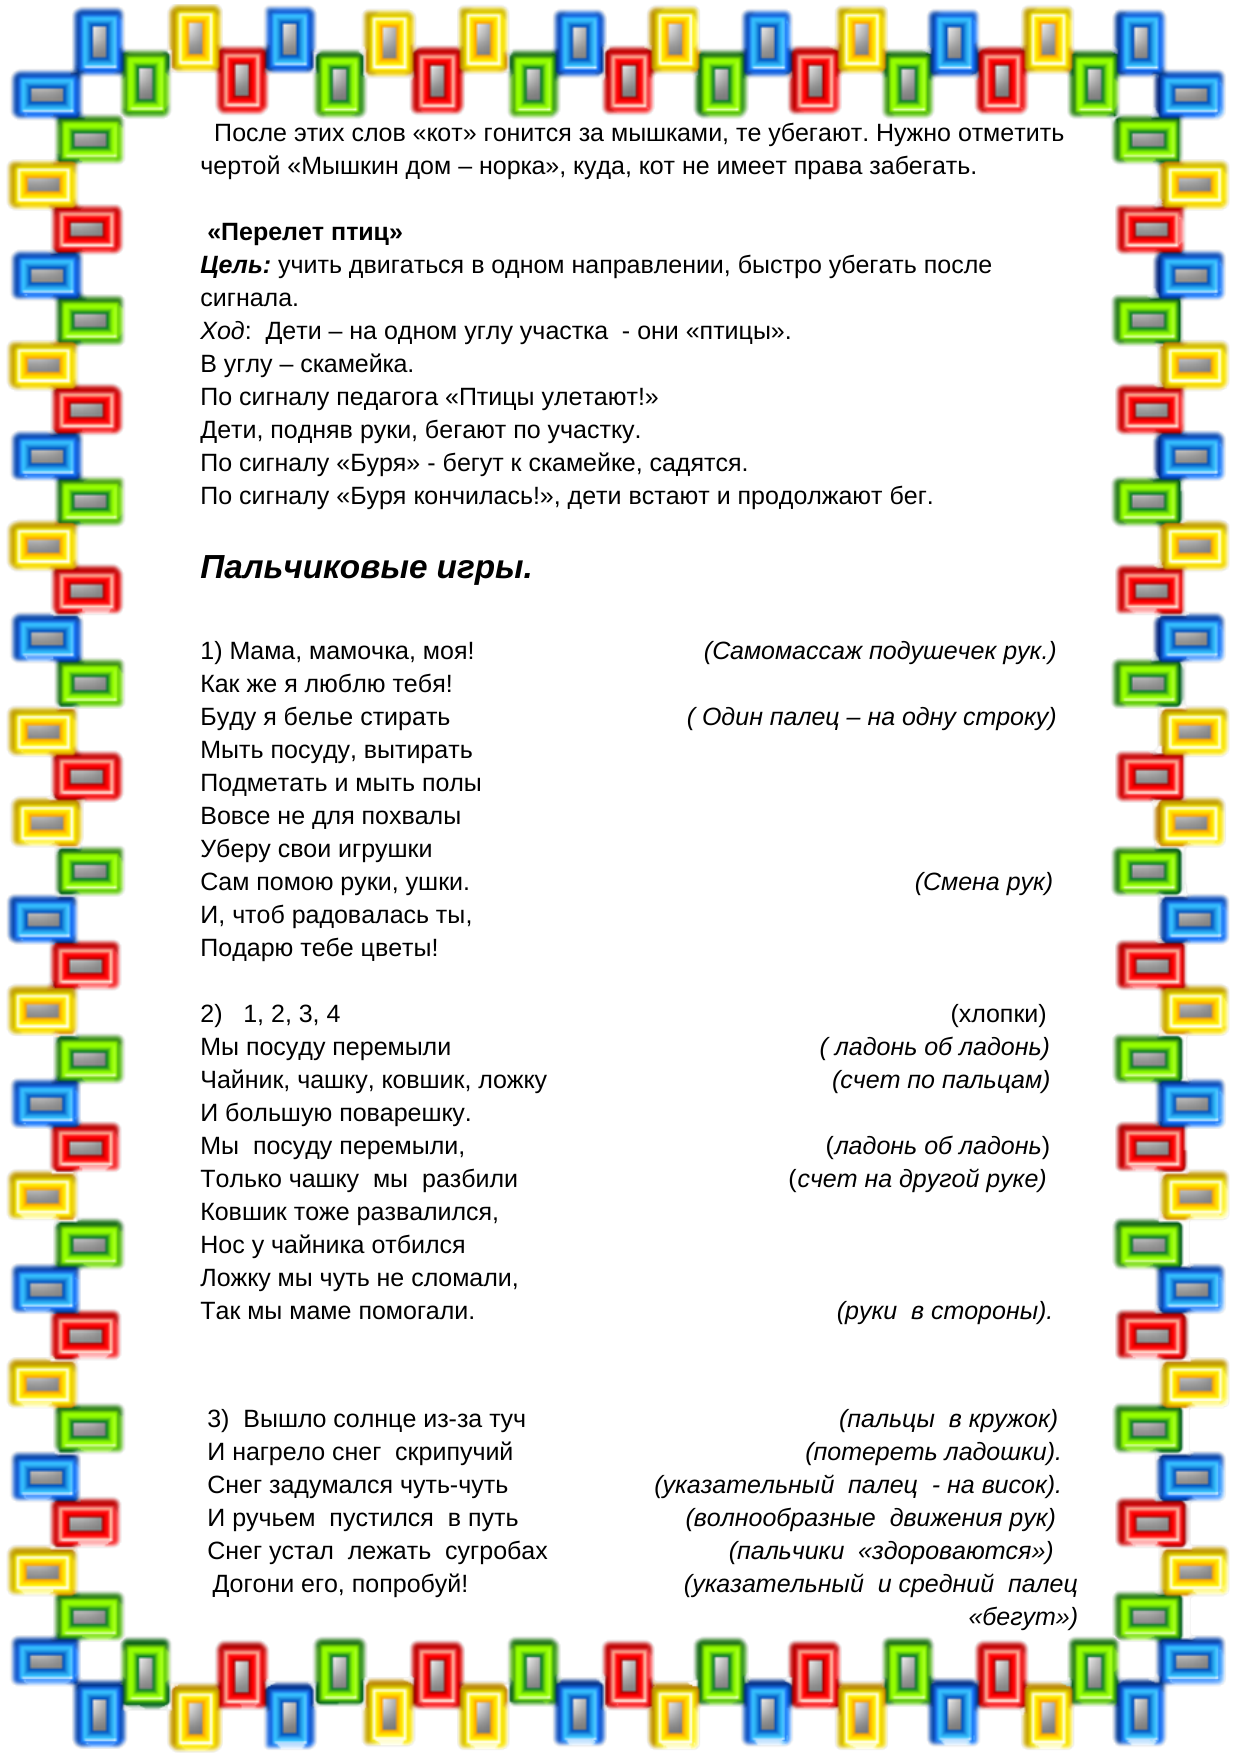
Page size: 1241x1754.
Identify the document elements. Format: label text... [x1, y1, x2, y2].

list Сам помою руки, ушки. (Смена рук) [200, 867, 1078, 896]
list «Перелет птиц» [200, 217, 1078, 246]
list Как же я люблю тебя! [200, 669, 1078, 697]
list Мы посуду перемыли ( ладонь об ладонь) [200, 1032, 1078, 1061]
list Ложку мы чуть не сломали, [200, 1263, 1078, 1292]
list В углу – скамейка. [200, 349, 1078, 378]
list По сигналу «Буря кончилась!», дети встают и продолжают бег. [200, 481, 1078, 510]
list Подарю тебе цветы! [200, 933, 1078, 962]
list 3) Вышло солнце из-за туч (пальцы в кружок) [200, 1404, 1078, 1433]
list 1) Мама, мамочка, моя! (Самомассаж подушечек рук.) [200, 636, 1078, 664]
list По сигналу педагога «Птицы улетают!» [200, 382, 1078, 411]
list Буду я белье стирать ( Один палец – на одну строку) [200, 702, 1078, 731]
list Подметать и мыть полы [200, 768, 1078, 797]
list После этих слов «кот» гонится за мышками, те убегают. Нужно отметить чертой «Мышкин дом – норка», куда, кот не имеет права забегать. [200, 118, 1078, 180]
picture [3, 4, 1230, 1754]
list И ручьем пустился в путь (волнообразные движения рук) [200, 1503, 1078, 1532]
list Нос у чайника отбился [200, 1230, 1078, 1259]
list Пальчиковые игры. [200, 547, 1078, 586]
list Ход: Дети – на одном углу участка - они «птицы». [200, 316, 1078, 345]
list И нагрело снег скрипучий (потереть ладошки). [200, 1437, 1078, 1466]
list Дети, подняв руки, бегают по участку. [200, 415, 1078, 444]
list Мы посуду перемыли, (ладонь об ладонь) [200, 1131, 1078, 1160]
list Цель: учить двигаться в одном направлении, быстро убегать после сигнала. [200, 250, 1078, 312]
list Только чашку мы разбили (счет на другой руке) [200, 1164, 1078, 1193]
list Вовсе не для похвалы [200, 801, 1078, 829]
list Снег устал лежать сугробах (пальчики «здороваются») [200, 1536, 1078, 1565]
list Мыть посуду, вытирать [200, 735, 1078, 763]
list 2) 1, 2, 3, 4 (хлопки) [200, 999, 1078, 1028]
list Снег задумался чуть-чуть (указательный палец - на висок). [200, 1470, 1078, 1499]
list Ковшик тоже развалился, [200, 1197, 1078, 1226]
list И, чтоб радовалась ты, [200, 900, 1078, 929]
list По сигналу «Буря» - бегут к скамейке, садятся. [200, 448, 1078, 477]
list Догони его, попробуй! (указательный и средний палец «бегут») [200, 1569, 1078, 1631]
list Уберу свои игрушки [200, 834, 1078, 863]
list Так мы маме помогали. (руки в стороны). [200, 1296, 1078, 1325]
list И большую поварешку. [200, 1098, 1078, 1127]
list Чайник, чашку, ковшик, ложку (счет по пальцам) [200, 1065, 1078, 1094]
